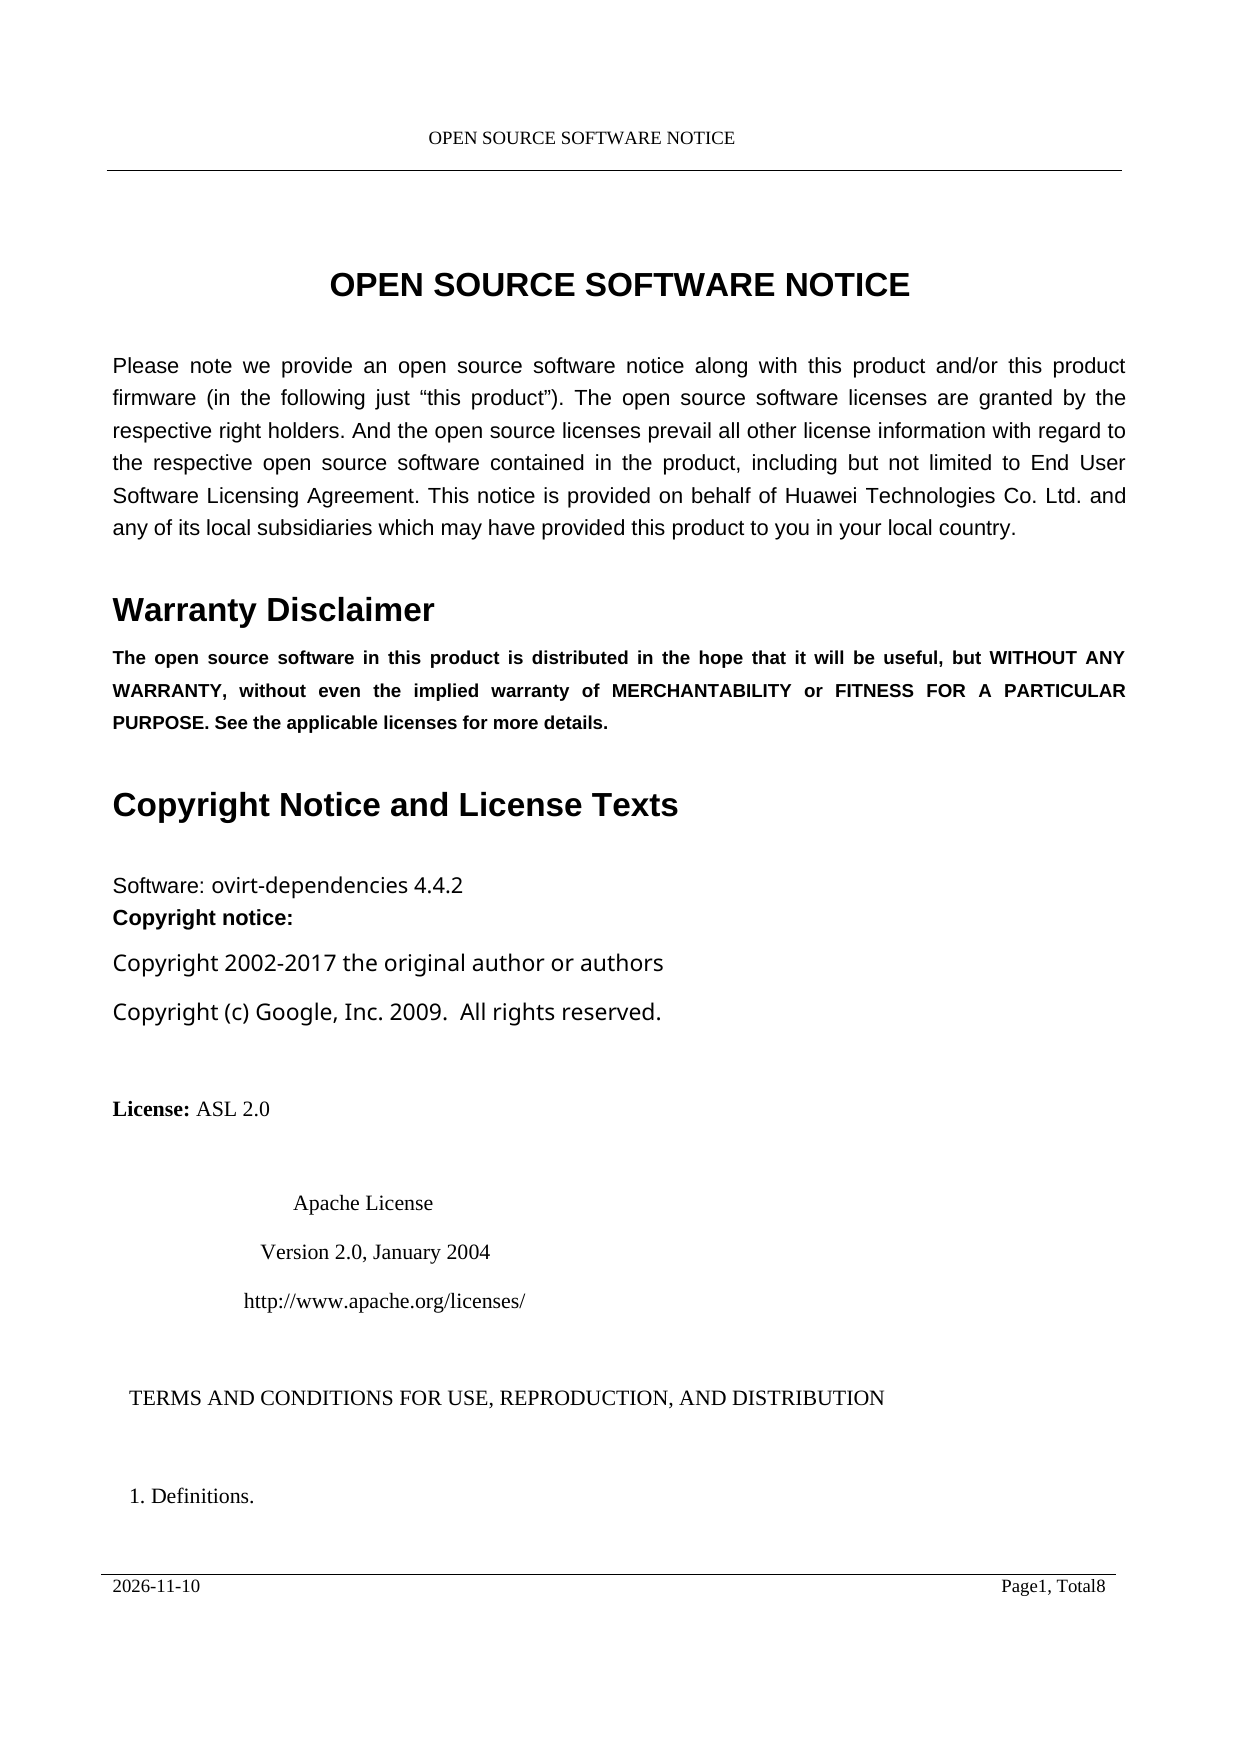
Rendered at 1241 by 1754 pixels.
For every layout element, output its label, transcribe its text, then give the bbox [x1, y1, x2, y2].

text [112, 1138, 1128, 1512]
text Warranty Disclaimer [112, 576, 1128, 641]
text Copyright 2002-2017 the original author or authors Copyright (c) Google, Inc. 2009. All rights reserved. [112, 947, 1128, 1077]
text Software: ovirt-dependencies 4.4.2 [112, 869, 1128, 901]
text Copyright notice: [112, 901, 1128, 934]
text The open source software in this product is distributed in the hope that it will be useful, but WITHOUT ANY WARRANTY, without even the implied warranty of MERCHANTABILITY or FITNESS FOR A PARTICULAR PURPOSE. See the applicable licenses for more details. [112, 641, 1128, 739]
text License: ASL 2.0 [112, 1093, 1128, 1125]
text Please note we provide an open source software notice along with this product and/or this product firmware (in the following just “this product”). The open source software licenses are granted by the respective right holders. And the open source licenses prevail all other license information with regard to the respective open source software contained in the product, including but not limited to End User Software Licensing Agreement. This notice is provided on behalf of Huawei Technologies Co. Ltd. and any of its local subsidiaries which may have provided this product to you in your local country. [112, 349, 1128, 544]
text OPEN SOURCE SOFTWARE NOTICE [112, 251, 1128, 316]
text Copyright Notice and License Texts [112, 771, 1128, 836]
